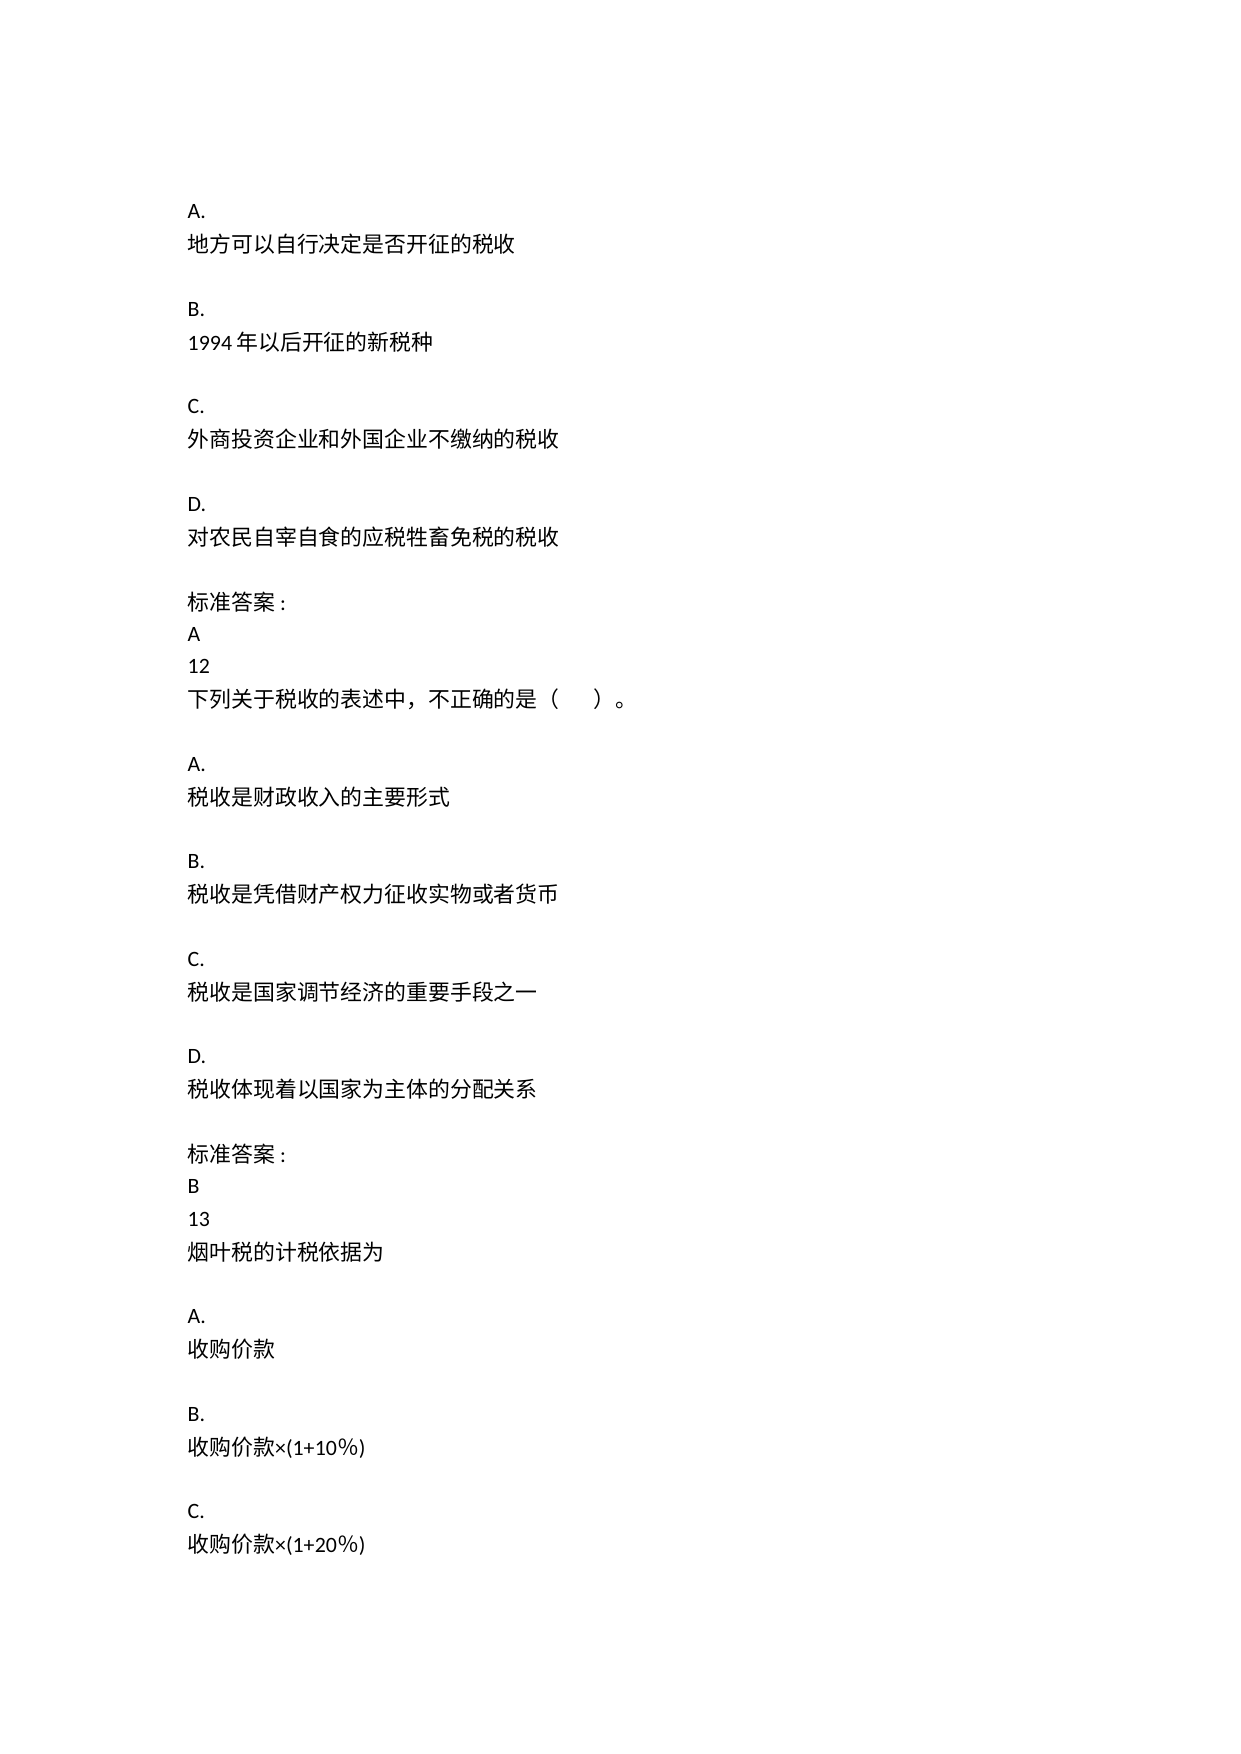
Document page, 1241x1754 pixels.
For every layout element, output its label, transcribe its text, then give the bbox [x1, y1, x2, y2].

text D. [187, 487, 1053, 519]
text 下列关于税收的表述中，不正确的是（ ）。 [187, 682, 1053, 714]
text 地方可以自行决定是否开征的税收 [187, 227, 1053, 259]
text 对农民自宰自食的应税牲畜免税的税收 [187, 519, 1053, 552]
text 标准答案 : [187, 1137, 1053, 1169]
text 13 [187, 1202, 1053, 1234]
text 烟叶税的计税依据为 [187, 1234, 1053, 1267]
text C. [187, 1494, 1053, 1527]
text B. [187, 844, 1053, 877]
text 标准答案 : [187, 584, 1053, 617]
text 收购价款×(1+10％) [187, 1429, 1053, 1462]
text A. [187, 1299, 1053, 1332]
text B. [187, 292, 1053, 324]
text 收购价款×(1+20％) [187, 1527, 1053, 1559]
text A. [187, 194, 1053, 227]
text B. [187, 1397, 1053, 1429]
text 12 [187, 649, 1053, 682]
text C. [187, 942, 1053, 974]
text 税收是国家调节经济的重要手段之一 [187, 974, 1053, 1007]
text 外商投资企业和外国企业不缴纳的税收 [187, 422, 1053, 454]
text A [187, 617, 1053, 649]
text A. [187, 747, 1053, 779]
text 税收体现着以国家为主体的分配关系 [187, 1072, 1053, 1104]
text C. [187, 389, 1053, 422]
text 税收是财政收入的主要形式 [187, 779, 1053, 812]
text 收购价款 [187, 1332, 1053, 1364]
text D. [187, 1039, 1053, 1072]
text B [187, 1169, 1053, 1202]
text 税收是凭借财产权力征收实物或者货币 [187, 877, 1053, 909]
text 1994年以后开征的新税种 [187, 324, 1053, 357]
